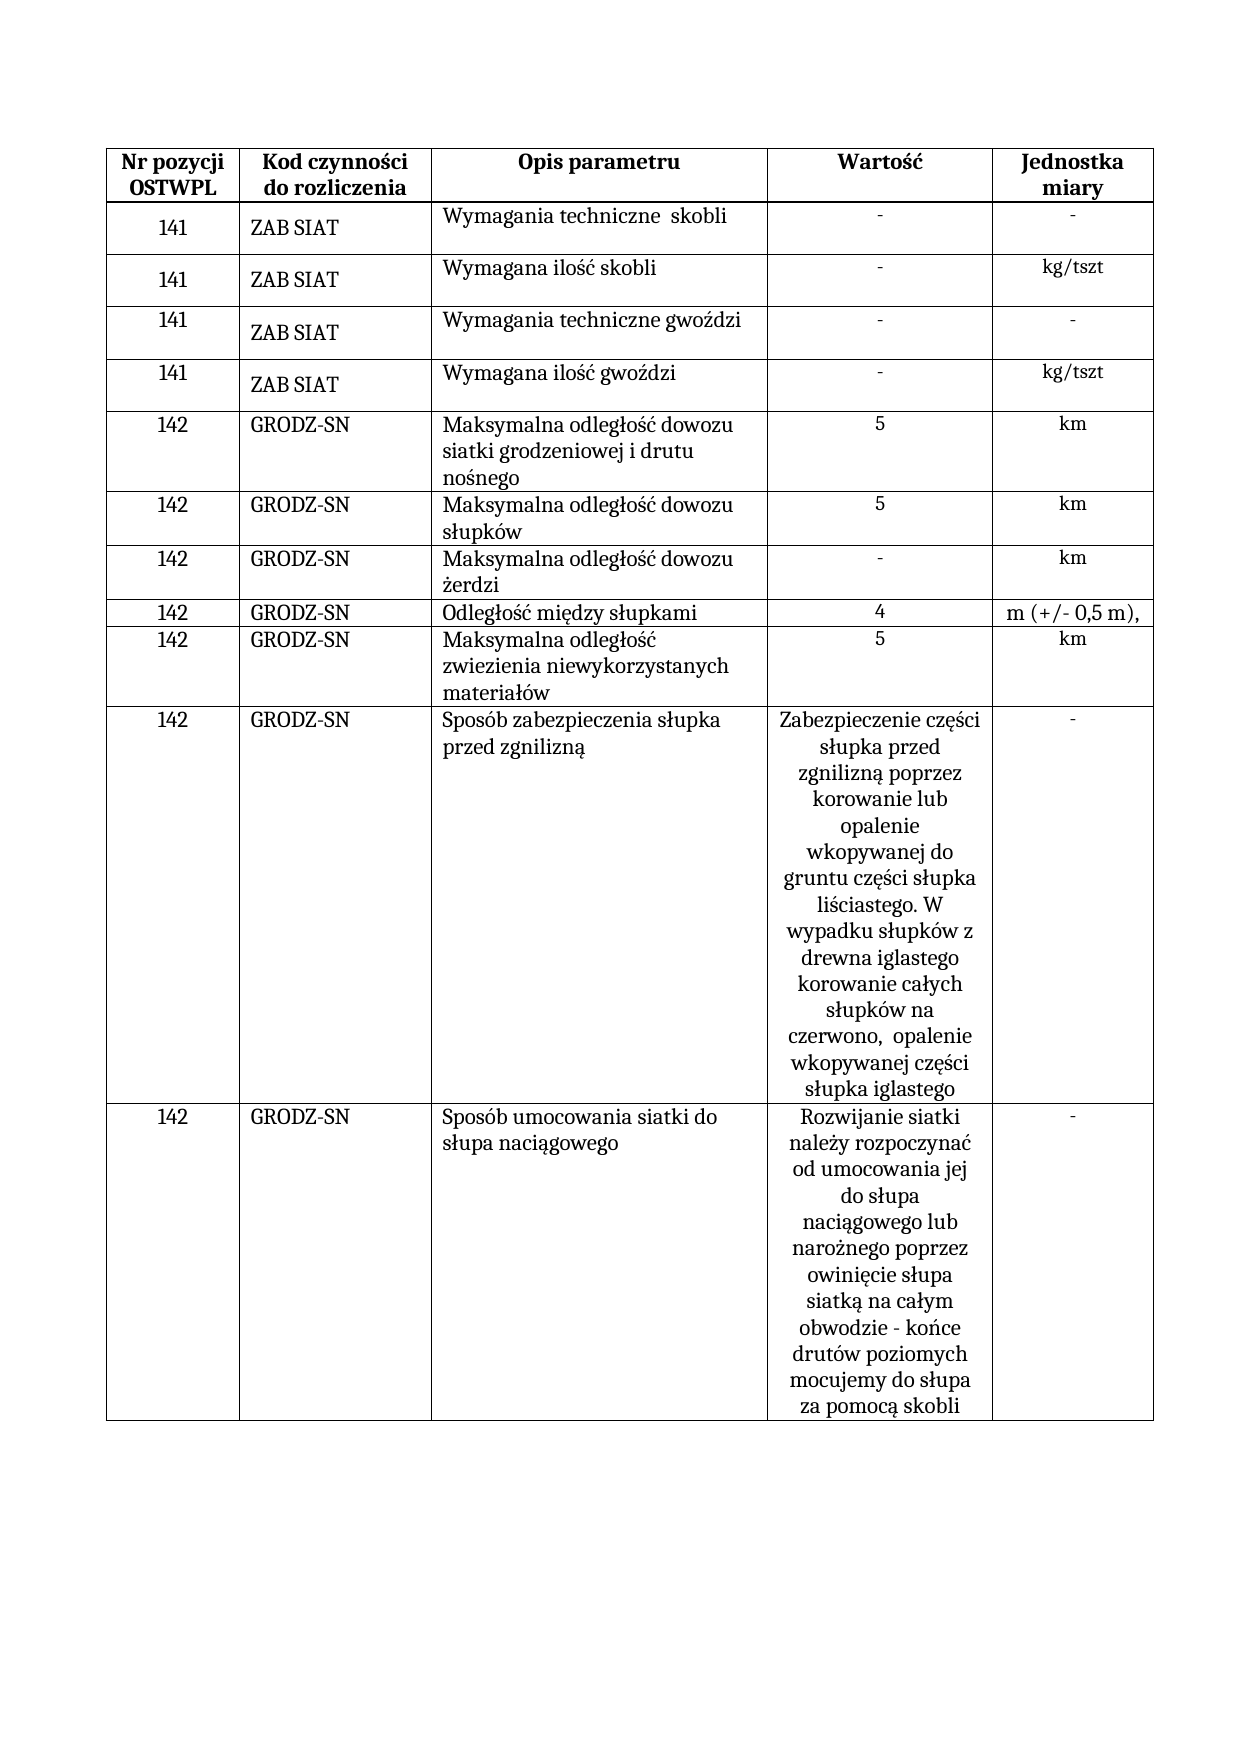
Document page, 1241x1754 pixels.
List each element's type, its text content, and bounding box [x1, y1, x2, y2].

table_cell km [993, 412, 1153, 491]
table_cell kg/tszt [993, 360, 1153, 411]
table_cell Rozwijanie siatki należy rozpoczynać od umocowania jej do słupa naciągowego lub narożnego poprzez owinięcie słupa siatką na całym obwodzie - końce drutów poziomych mocujemy do słupa za pomocą skobli [768, 1104, 992, 1420]
table_header Jednostka miary [993, 149, 1153, 201]
table_cell Sposób zabezpieczenia słupka przed zgnilizną [432, 707, 767, 1102]
table_cell - [993, 203, 1153, 254]
table_cell 142 [107, 707, 239, 1102]
table_cell km [993, 492, 1153, 545]
table_cell GRODZ-SN [240, 412, 431, 491]
table_cell ZAB SIAT [240, 203, 431, 254]
table_cell Zabezpieczenie części słupka przed zgnilizną poprzez korowanie lub opalenie wkopywanej do gruntu części słupka liściastego. W wypadku słupków z drewna iglastego korowanie całych słupków na czerwono, opalenie wkopywanej części słupka iglastego [768, 707, 992, 1102]
table_cell Maksymalna odległość dowozu siatki grodzeniowej i drutu nośnego [432, 412, 767, 491]
table_header Opis parametru [432, 149, 767, 201]
table_cell - [768, 203, 992, 254]
table_cell - [768, 307, 992, 358]
table_cell 141 [107, 360, 239, 411]
table_cell Wymagana ilość gwoździ [432, 360, 767, 411]
table_cell 4 [768, 600, 992, 626]
table_cell GRODZ-SN [240, 1104, 431, 1420]
table_cell km [993, 546, 1153, 598]
table_cell km [993, 627, 1153, 706]
table_cell Odległość między słupkami [432, 600, 767, 626]
table_header Wartość [768, 149, 992, 201]
table_cell ZAB SIAT [240, 307, 431, 358]
table_cell GRODZ-SN [240, 600, 431, 626]
table_cell 142 [107, 1104, 239, 1420]
table_cell m (+/- 0,5 m), [993, 600, 1153, 626]
table_cell 142 [107, 492, 239, 545]
table_cell Wymagania techniczne skobli [432, 203, 767, 254]
table_cell 5 [768, 412, 992, 491]
table_cell ZAB SIAT [240, 255, 431, 306]
table_cell GRODZ-SN [240, 546, 431, 598]
table_header Nr pozycji OSTWPL [107, 149, 239, 201]
table_cell 142 [107, 412, 239, 491]
table_cell Wymagania techniczne gwoździ [432, 307, 767, 358]
table_cell - [993, 1104, 1153, 1420]
table_cell GRODZ-SN [240, 627, 431, 706]
table_cell kg/tszt [993, 255, 1153, 306]
table_cell 142 [107, 627, 239, 706]
table_cell - [768, 546, 992, 598]
table_cell ZAB SIAT [240, 360, 431, 411]
table_cell - [768, 255, 992, 306]
table_cell Maksymalna odległość zwiezienia niewykorzystanych materiałów [432, 627, 767, 706]
table_cell 141 [107, 203, 239, 254]
table_cell - [993, 307, 1153, 358]
table_cell 141 [107, 307, 239, 358]
table_cell Sposób umocowania siatki do słupa naciągowego [432, 1104, 767, 1420]
table_cell 142 [107, 546, 239, 598]
table_cell - [768, 360, 992, 411]
table_cell GRODZ-SN [240, 492, 431, 545]
table_cell 141 [107, 255, 239, 306]
table_header Kod czynności do rozliczenia [240, 149, 431, 201]
table_cell Maksymalna odległość dowozu żerdzi [432, 546, 767, 598]
table_cell 5 [768, 492, 992, 545]
table_cell GRODZ-SN [240, 707, 431, 1102]
table_cell Maksymalna odległość dowozu słupków [432, 492, 767, 545]
table_cell 5 [768, 627, 992, 706]
table_cell - [993, 707, 1153, 1102]
table_cell 142 [107, 600, 239, 626]
table_cell Wymagana ilość skobli [432, 255, 767, 306]
